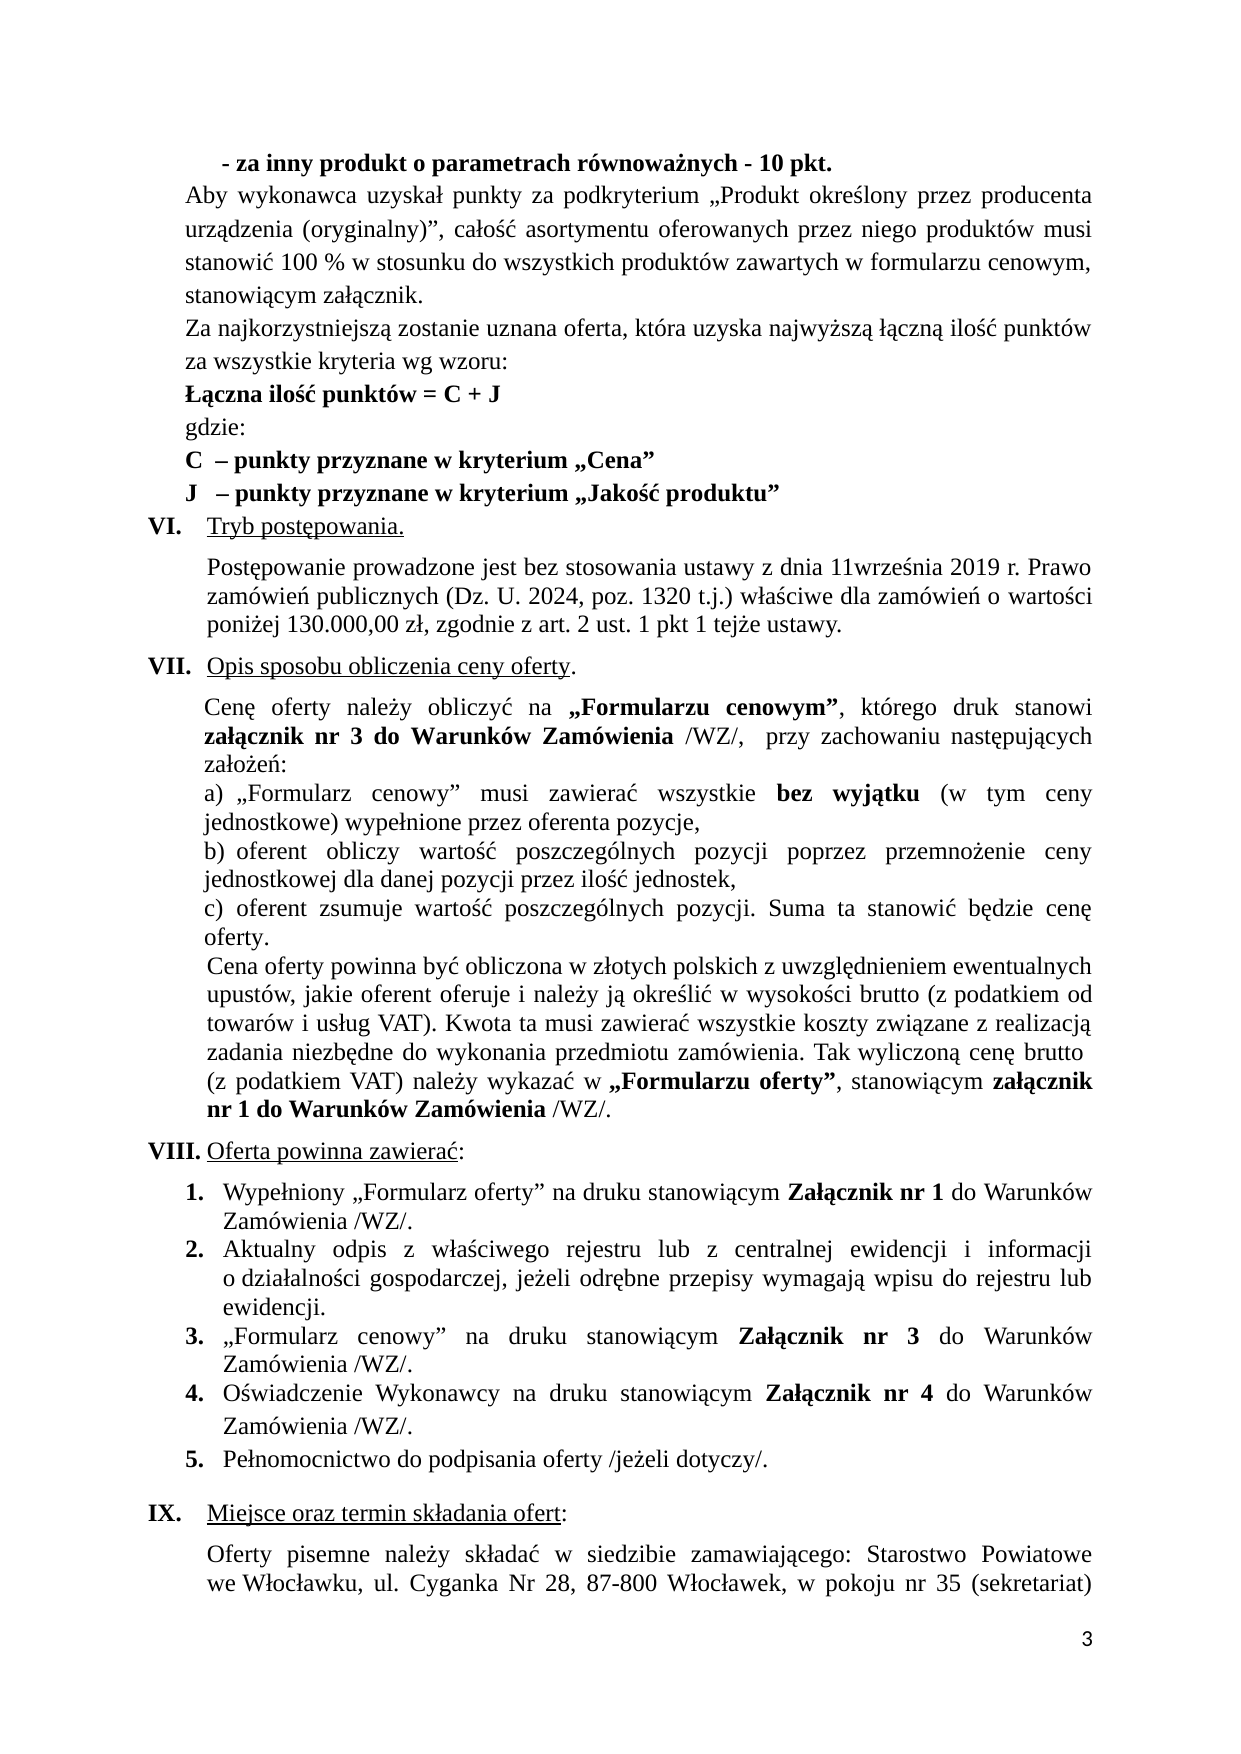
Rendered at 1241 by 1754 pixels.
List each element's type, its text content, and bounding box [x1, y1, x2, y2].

list Oferta powinna zawierać: [148, 1136, 1093, 1164]
text b) oferent obliczy wartość poszczególnych pozycji poprzez przemnożenie ceny jednostkowej dla danej pozycji przez ilość jednostek, [204, 836, 1093, 893]
text Cena oferty powinna być obliczona w złotych polskich z uwzględnieniem ewentualnych upustów, jakie oferent oferuje i należy ją określić w wysokości brutto (z podatkiem od towarów i usług VAT). Kwota ta musi zawierać wszystkie koszty związane z realizacją zadania niezbędne do wykonania przedmiotu zamówienia. Tak wyliczoną cenę brutto (z podatkiem VAT) należy wykazać w „Formularzu oferty”, stanowiącym załącznik nr 1 do Warunków Zamówienia /WZ/. [207, 951, 1093, 1123]
list „Formularz cenowy” na druku stanowiącym Załącznik nr 3 do Warunków Zamówienia /WZ/. [185, 1321, 1093, 1378]
text a) „Formularz cenowy” musi zawierać wszystkie bez wyjątku (w tym ceny jednostkowe) wypełnione przez oferenta pozycje, [204, 778, 1093, 836]
list Oświadczenie Wykonawcy na druku stanowiącym Załącznik nr 4 do Warunków Zamówienia /WZ/. [185, 1378, 1093, 1440]
text Aby wykonawca uzyskał punkty za podkryterium „Produkt określony przez producenta urządzenia (oryginalny)”, całość asortymentu oferowanych przez niego produktów musi stanowić 100 % w stosunku do wszystkich produktów zawartych w formularzu cenowym, stanowiącym załącznik. [185, 181, 1093, 308]
text J – punkty przyznane w kryterium „Jakość produktu” [185, 478, 1093, 507]
text - za inny produkt o parametrach równoważnych - 10 pkt. [185, 148, 1093, 176]
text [207, 1539, 1093, 1597]
list Pełnomocnictwo do podpisania oferty /jeżeli dotyczy/. [185, 1444, 1093, 1473]
text C – punkty przyznane w kryterium „Cena” [185, 445, 1093, 473]
list Tryb postępowania. [148, 511, 1093, 539]
text Postępowanie prowadzone jest bez stosowania ustawy z dnia 11września 2019 r. Prawo zamówień publicznych (Dz. U. 2024, poz. 1320 t.j.) właściwe dla zamówień o wartości poniżej 130.000,00 zł, zgodnie z art. 2 ust. 1 pkt 1 tejże ustawy. [207, 552, 1093, 638]
list Wypełniony „Formularz oferty” na druku stanowiącym Załącznik nr 1 do Warunków Zamówienia /WZ/. [185, 1177, 1093, 1234]
list Opis sposobu obliczenia ceny oferty. [148, 651, 1093, 679]
text gdzie: [185, 412, 1093, 441]
text Cenę oferty należy obliczyć na „Formularzu cenowym”, którego druk stanowi załącznik nr 3 do Warunków Zamówienia /WZ/, przy zachowaniu następujących założeń: [204, 692, 1093, 778]
list Aktualny odpis z właściwego rejestru lub z centralnej ewidencji i informacji o działalności gospodarczej, jeżeli odrębne przepisy wymagają wpisu do rejestru lub ewidencji. [185, 1234, 1093, 1321]
list Miejsce oraz termin składania ofert: [148, 1498, 1093, 1527]
text c) oferent zsumuje wartość poszczególnych pozycji. Suma ta stanowić będzie cenę oferty. [204, 893, 1093, 951]
text Za najkorzystniejszą zostanie uznana oferta, która uzyska najwyższą łączną ilość punktów za wszystkie kryteria wg wzoru: [185, 313, 1093, 374]
text Łączna ilość punktów = C + J [185, 379, 1093, 407]
